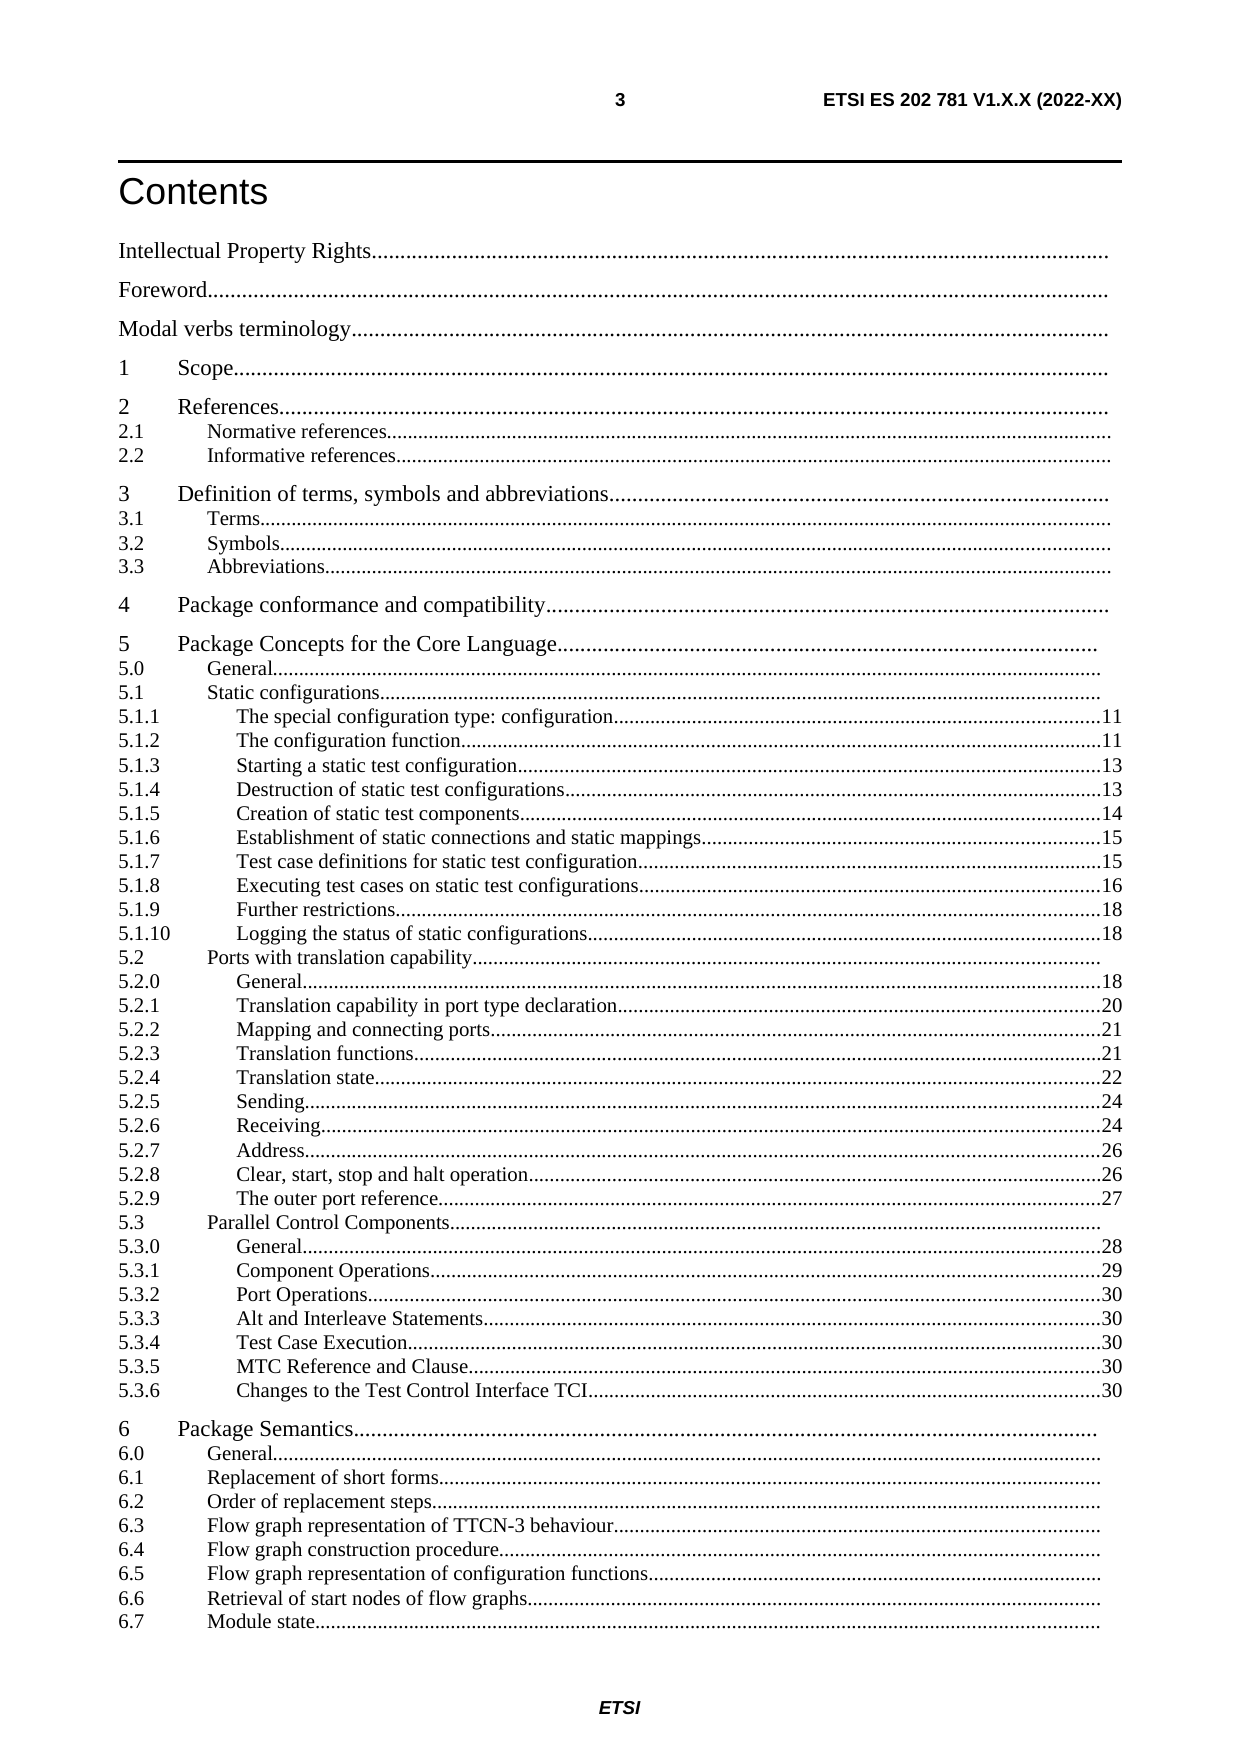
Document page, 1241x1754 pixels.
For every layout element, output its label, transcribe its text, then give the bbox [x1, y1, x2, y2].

text 5.3.2 Port Operations 30 [118, 1282, 1122, 1306]
text 5.1.9 Further restrictions 18 [118, 897, 1122, 921]
text 5.3.4 Test Case Execution 30 [118, 1330, 1122, 1354]
text 5.2.8 Clear, start, stop and halt operation 26 [118, 1162, 1122, 1186]
text 5.1.1 The special configuration type: configuration 11 [118, 704, 1122, 728]
text 5.1.2 The configuration function 11 [118, 728, 1122, 752]
text 6.7 Module state 36 [118, 1609, 1078, 1633]
text 3.1 Terms 9 [118, 506, 1078, 530]
text 6.5 Flow graph representation of configuration functions 35 [118, 1561, 1078, 1585]
text 5.1.6 Establishment of static connections and static mappings 15 [118, 825, 1122, 849]
text 5.3.5 MTC Reference and Clause 30 [118, 1354, 1122, 1378]
text Modal verbs terminology 7 [118, 315, 1078, 342]
text 6.6 Retrieval of start nodes of flow graphs 36 [118, 1585, 1078, 1609]
text 5.2 Ports with translation capability 18 [118, 945, 1078, 969]
text Intellectual Property Rights 6 [118, 238, 1078, 264]
text 6.3 Flow graph representation of TTCN-3 behaviour 34 [118, 1513, 1078, 1537]
text 3.2 Symbols 9 [118, 530, 1078, 554]
text 5.3.6 Changes to the Test Control Interface TCI 30 [118, 1378, 1122, 1402]
text 5.3.0 General 28 [118, 1234, 1122, 1258]
text 5.2.4 Translation state 22 [118, 1065, 1122, 1089]
text 5.0 General 10 [118, 656, 1078, 680]
text 6 Package Semantics 31 [118, 1415, 1078, 1441]
text 2.2 Informative references 8 [118, 443, 1078, 467]
text 5.2.1 Translation capability in port type declaration 20 [118, 993, 1122, 1017]
text 5.2.0 General 18 [118, 969, 1122, 993]
text 5.2.5 Sending 24 [118, 1089, 1122, 1113]
text 5 Package Concepts for the Core Language 10 [118, 630, 1078, 656]
text 5.2.2 Mapping and connecting ports 21 [118, 1017, 1122, 1041]
text 5.1.5 Creation of static test components 14 [118, 801, 1122, 825]
text 5.1 Static configurations 11 [118, 680, 1078, 704]
text Foreword 6 [118, 276, 1078, 303]
text 5.2.9 The outer port reference 27 [118, 1186, 1122, 1210]
text Contents [118, 163, 1122, 213]
text 3.3 Abbreviations 9 [118, 554, 1078, 578]
text 2.1 Normative references 8 [118, 419, 1078, 443]
text 6.2 Order of replacement steps 33 [118, 1489, 1078, 1513]
text 5.3.3 Alt and Interleave Statements 30 [118, 1306, 1122, 1330]
text 5.1.10 Logging the status of static configurations 18 [118, 921, 1122, 945]
text 5.3 Parallel Control Components 28 [118, 1210, 1078, 1234]
text 5.2.6 Receiving 24 [118, 1113, 1122, 1137]
text 5.1.8 Executing test cases on static test configurations 16 [118, 873, 1122, 897]
text 5.3.1 Component Operations 29 [118, 1258, 1122, 1282]
text 5.2.3 Translation functions 21 [118, 1041, 1122, 1065]
text 5.1.4 Destruction of static test configurations 13 [118, 777, 1122, 801]
text 6.4 Flow graph construction procedure 34 [118, 1537, 1078, 1561]
text 4 Package conformance and compatibility 9 [118, 591, 1078, 617]
text 1 Scope 8 [118, 354, 1078, 381]
text 5.1.3 Starting a static test configuration 13 [118, 752, 1122, 777]
text 6.1 Replacement of short forms 33 [118, 1465, 1078, 1489]
text 5.2.7 Address 26 [118, 1137, 1122, 1162]
text 2 References 8 [118, 393, 1078, 419]
text 3 Definition of terms, symbols and abbreviations 9 [118, 480, 1078, 506]
text 6.0 General 31 [118, 1441, 1078, 1465]
text 5.1.7 Test case definitions for static test configuration 15 [118, 849, 1122, 873]
